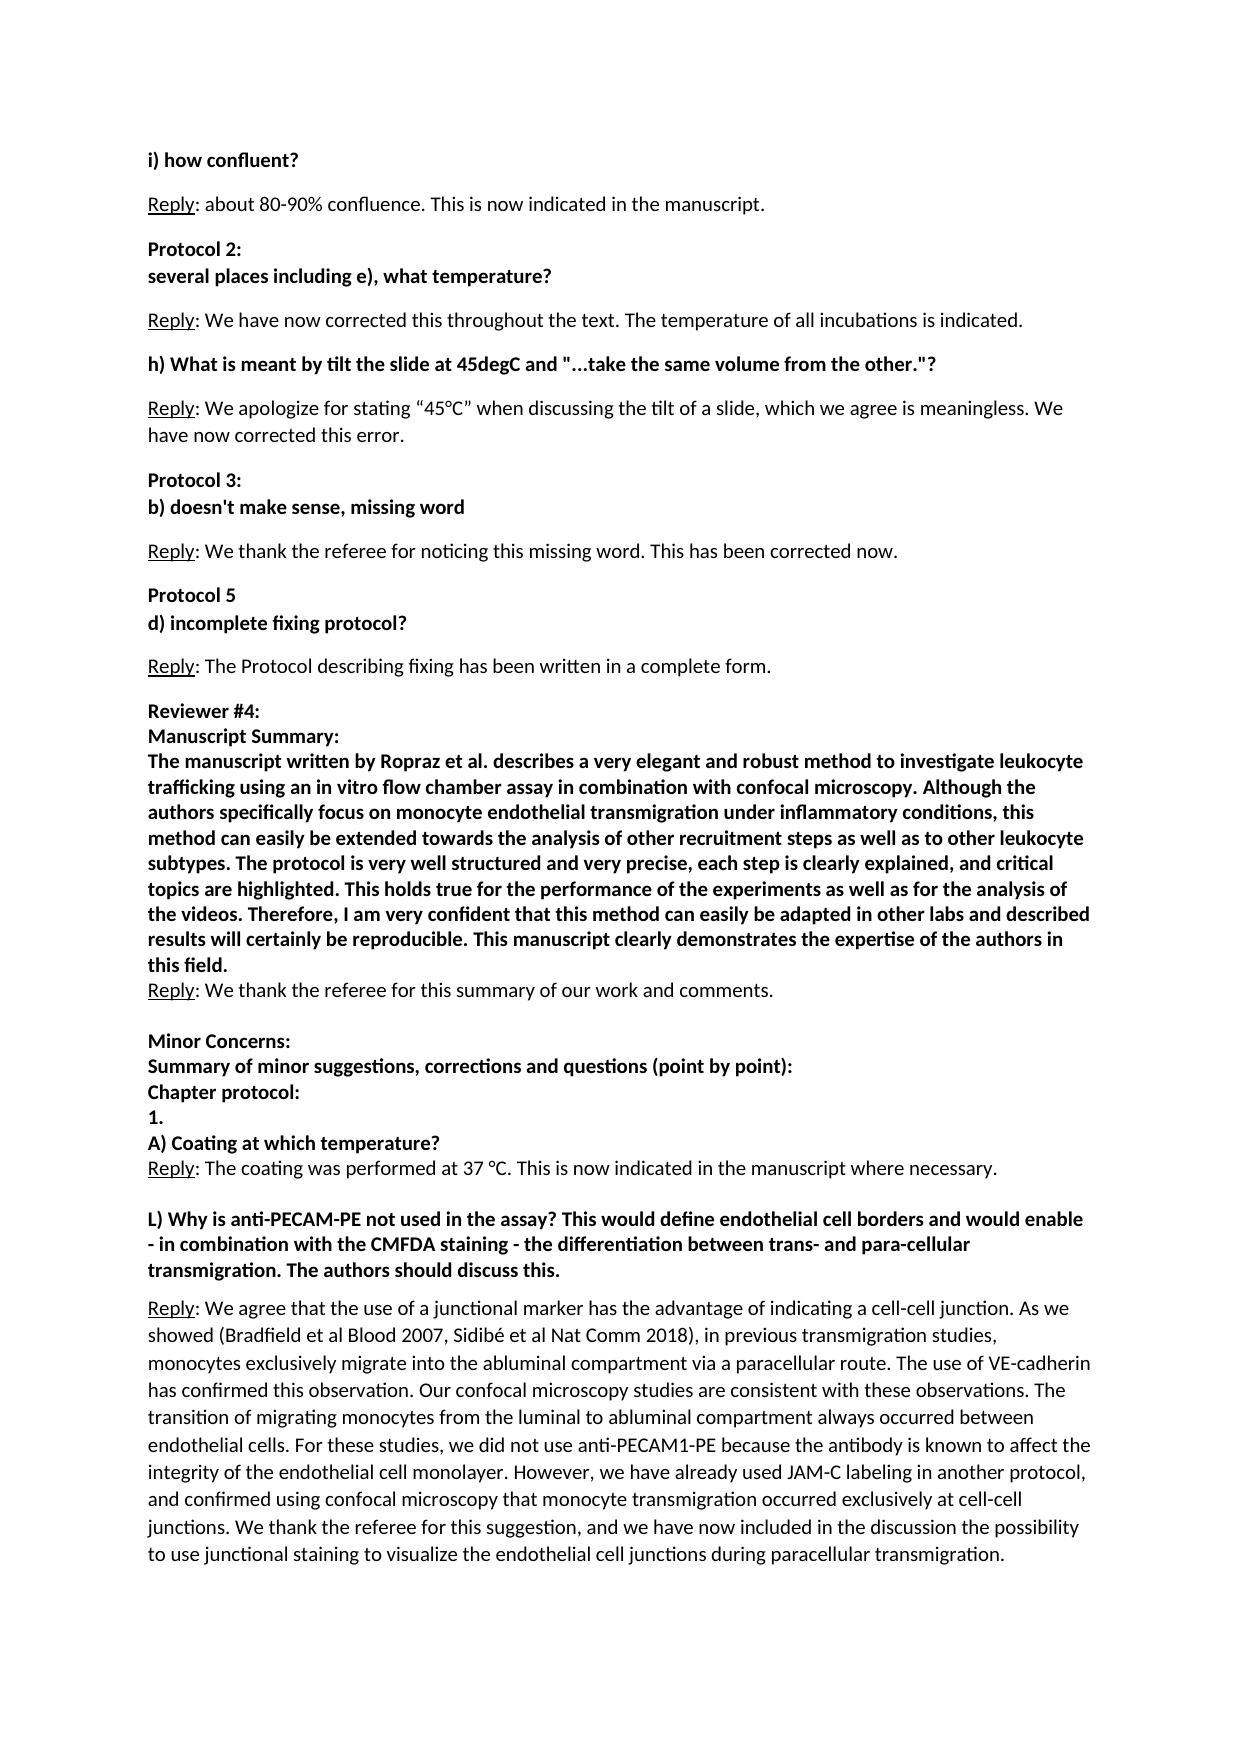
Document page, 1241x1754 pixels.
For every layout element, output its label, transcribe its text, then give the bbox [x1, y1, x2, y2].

text Protocol 2: [148, 236, 1093, 261]
text i) how confluent? [148, 148, 1093, 173]
text Reply: We apologize for stating “45°C” when discussing the tilt of a slide, which we agree is meaningless. We have now corrected this error. [148, 395, 1093, 448]
text L) Why is anti-PECAM-PE not used in the assay? This would define endothelial cell borders and would enable - in combination with the CMFDA staining - the differentiation between trans- and para-cellular transmigration. The authors should discuss this. [148, 1206, 1093, 1282]
text Chapter protocol: [148, 1079, 1093, 1104]
text 1. [148, 1104, 1093, 1130]
text Reply: We thank the referee for this summary of our work and comments. [148, 977, 1093, 1003]
text several places including e), what temperature? [148, 263, 1093, 288]
text Reply: about 80-90% confluence. This is now indicated in the manuscript. [148, 192, 1093, 217]
text The manuscript written by Ropraz et al. describes a very elegant and robust method to investigate leukocyte trafficking using an in vitro flow chamber assay in combination with confocal microscopy. Although the authors specifically focus on monocyte endothelial transmigration under inflammatory conditions, this method can easily be extended towards the analysis of other recruitment steps as well as to other leukocyte subtypes. The protocol is very well structured and very precise, each step is clearly explained, and critical topics are highlighted. This holds true for the performance of the experiments as well as for the analysis of the videos. Therefore, I am very confident that this method can easily be adapted in other labs and described results will certainly be reproducible. This manuscript clearly demonstrates the expertise of the authors in this field. [148, 749, 1093, 977]
text A) Coating at which temperature? [148, 1130, 1093, 1155]
text Manuscript Summary: [148, 723, 1093, 749]
text Reviewer #4: [148, 698, 1093, 723]
text h) What is meant by tilt the slide at 45degC and "...take the same volume from the other."? [148, 351, 1093, 377]
text b) doesn't make sense, missing word [148, 494, 1093, 519]
text Reply: The Protocol describing fixing has been written in a complete form. [148, 654, 1093, 679]
text Reply: The coating was performed at 37 °C. This is now indicated in the manuscript where necessary. [148, 1155, 1093, 1181]
text Summary of minor suggestions, corrections and questions (point by point): [148, 1054, 1093, 1079]
text Reply: We agree that the use of a junctional marker has the advantage of indicating a cell-cell junction. As we showed (Bradfield et al Blood 2007, Sidibé et al Nat Comm 2018), in previous transmigration studies, monocytes exclusively migrate into the abluminal compartment via a paracellular route. The use of VE-cadherin has confirmed this observation. Our confocal microscopy studies are consistent with these observations. The transition of migrating monocytes from the luminal to abluminal compartment always occurred between endothelial cells. For these studies, we did not use anti-PECAM1-PE because the antibody is known to affect the integrity of the endothelial cell monolayer. However, we have already used JAM-C labeling in another protocol, and confirmed using confocal microscopy that monocyte transmigration occurred exclusively at cell-cell junctions. We thank the referee for this suggestion, and we have now included in the discussion the possibility to use junctional staining to visualize the endothelial cell junctions during paracellular transmigration. [148, 1295, 1093, 1567]
text d) incomplete fixing protocol? [148, 610, 1093, 635]
text Reply: We have now corrected this throughout the text. The temperature of all incubations is indicated. [148, 307, 1093, 333]
text Minor Concerns: [148, 1028, 1093, 1054]
text Protocol 5 [148, 582, 1093, 608]
text Protocol 3: [148, 467, 1093, 492]
text Reply: We thank the referee for noticing this missing word. This has been corrected now. [148, 538, 1093, 564]
